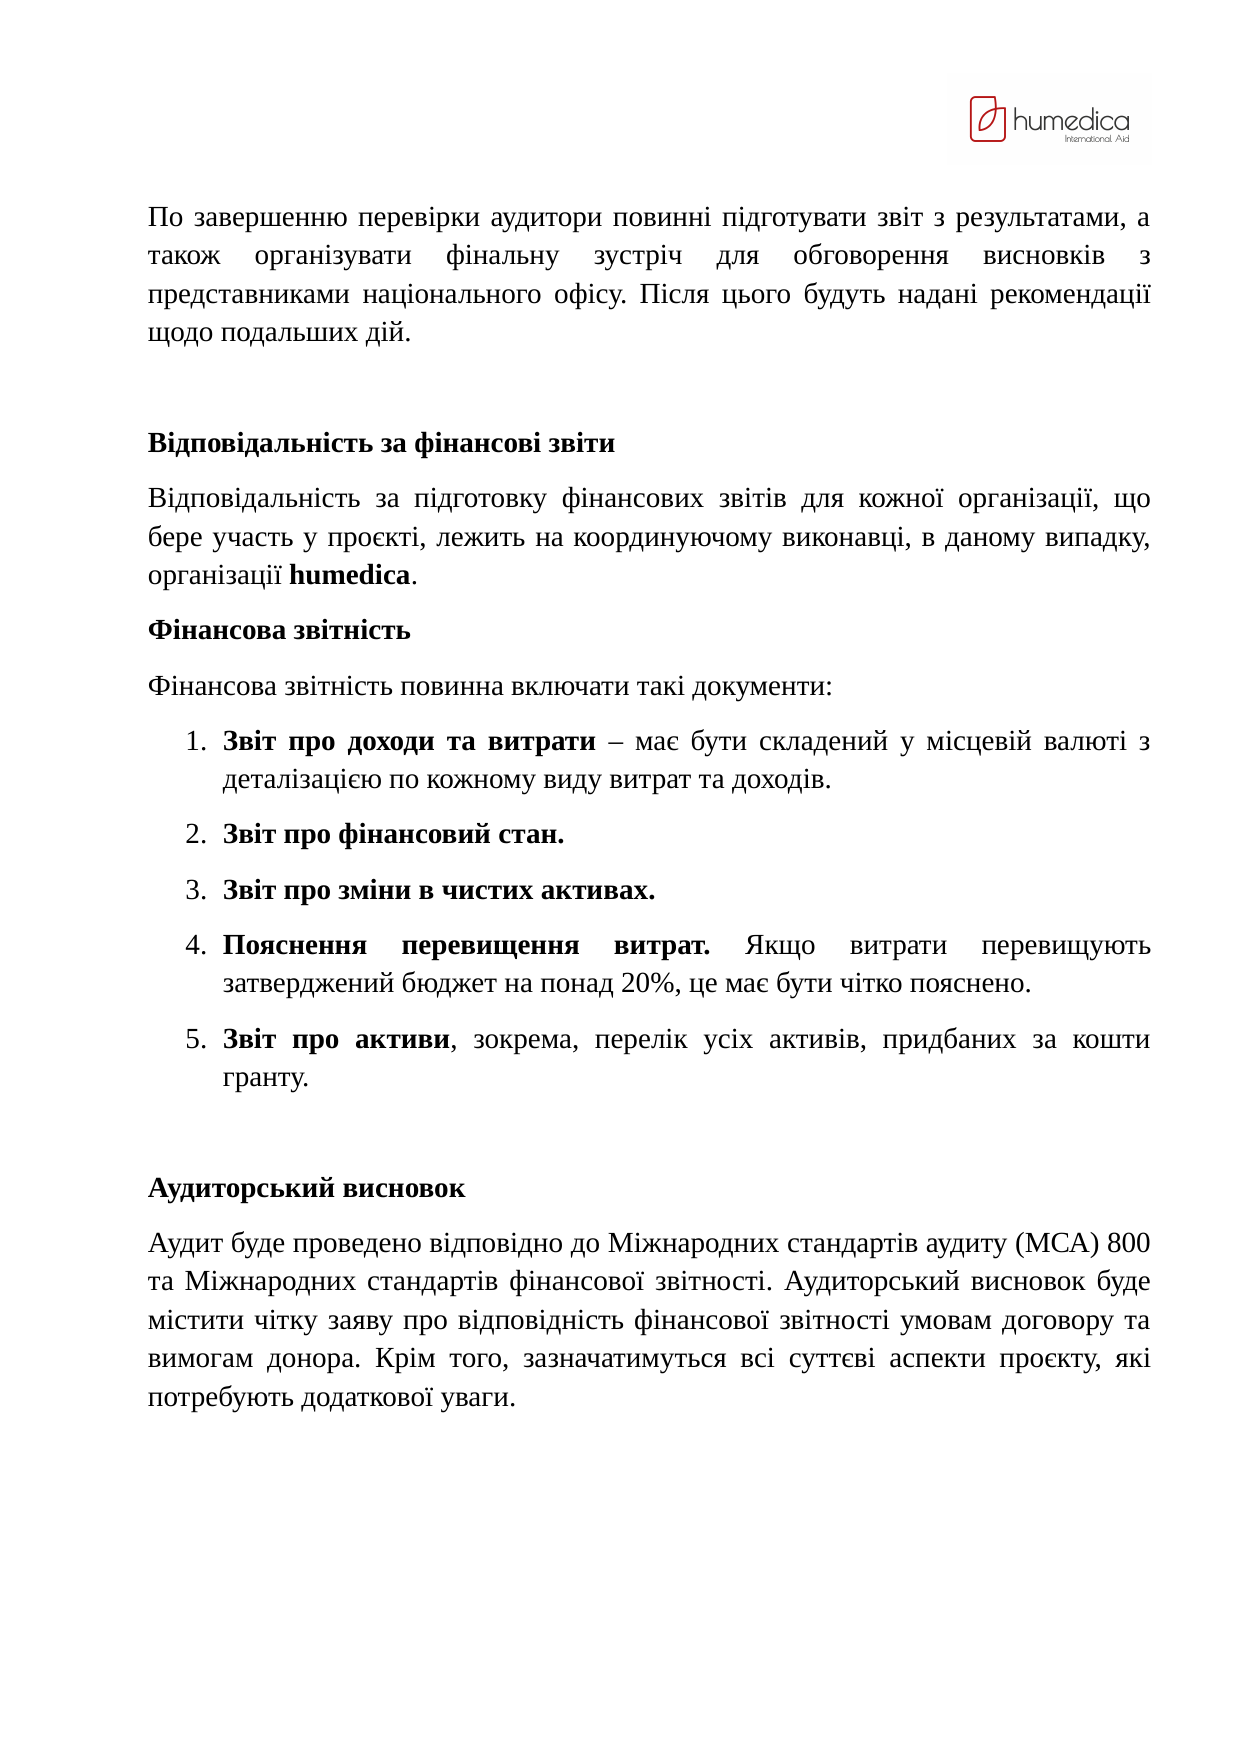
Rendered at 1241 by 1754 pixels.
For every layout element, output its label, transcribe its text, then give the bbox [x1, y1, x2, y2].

text По завершенню перевірки аудитори повинні підготувати звіт з результатами, а також організувати фінальну зустріч для обговорення висновків з представниками національного офісу. Після цього будуть надані рекомендації щодо подальших дій. [148, 199, 1152, 348]
text Відповідальність за фінансові звіти [148, 425, 1152, 458]
list Пояснення перевищення витрат. Якщо витрати перевищують затверджений бюджет на понад 20%, це має бути чітко пояснено. [185, 927, 1152, 999]
text Відповідальність за підготовку фінансових звітів для кожної організації, що бере участь у проєкті, лежить на координуючому виконавці, в даному випадку, організації humedica. [148, 480, 1152, 591]
text Фінансова звітність [148, 612, 1152, 646]
list Звіт про активи, зокрема, перелік усіх активів, придбаних за кошти гранту. [185, 1021, 1152, 1093]
list Звіт про зміни в чистих активах. [185, 872, 1152, 905]
picture [947, 73, 1152, 165]
text Фінансова звітність повинна включати такі документи: [148, 668, 1152, 701]
list Звіт про фінансовий стан. [185, 817, 1152, 850]
text Аудиторський висновок [148, 1170, 1152, 1203]
text Аудит буде проведено відповідно до Міжнародних стандартів аудиту (МСА) 800 та Міжнародних стандартів фінансової звітності. Аудиторський висновок буде містити чітку заяву про відповідність фінансової звітності умовам договору та вимогам донора. Крім того, зазначатимуться всі суттєві аспекти проєкту, які потребують додаткової уваги. [148, 1225, 1152, 1413]
list Звіт про доходи та витрати – має бути складений у місцевій валюті з деталізацією по кожному виду витрат та доходів. [185, 723, 1152, 795]
